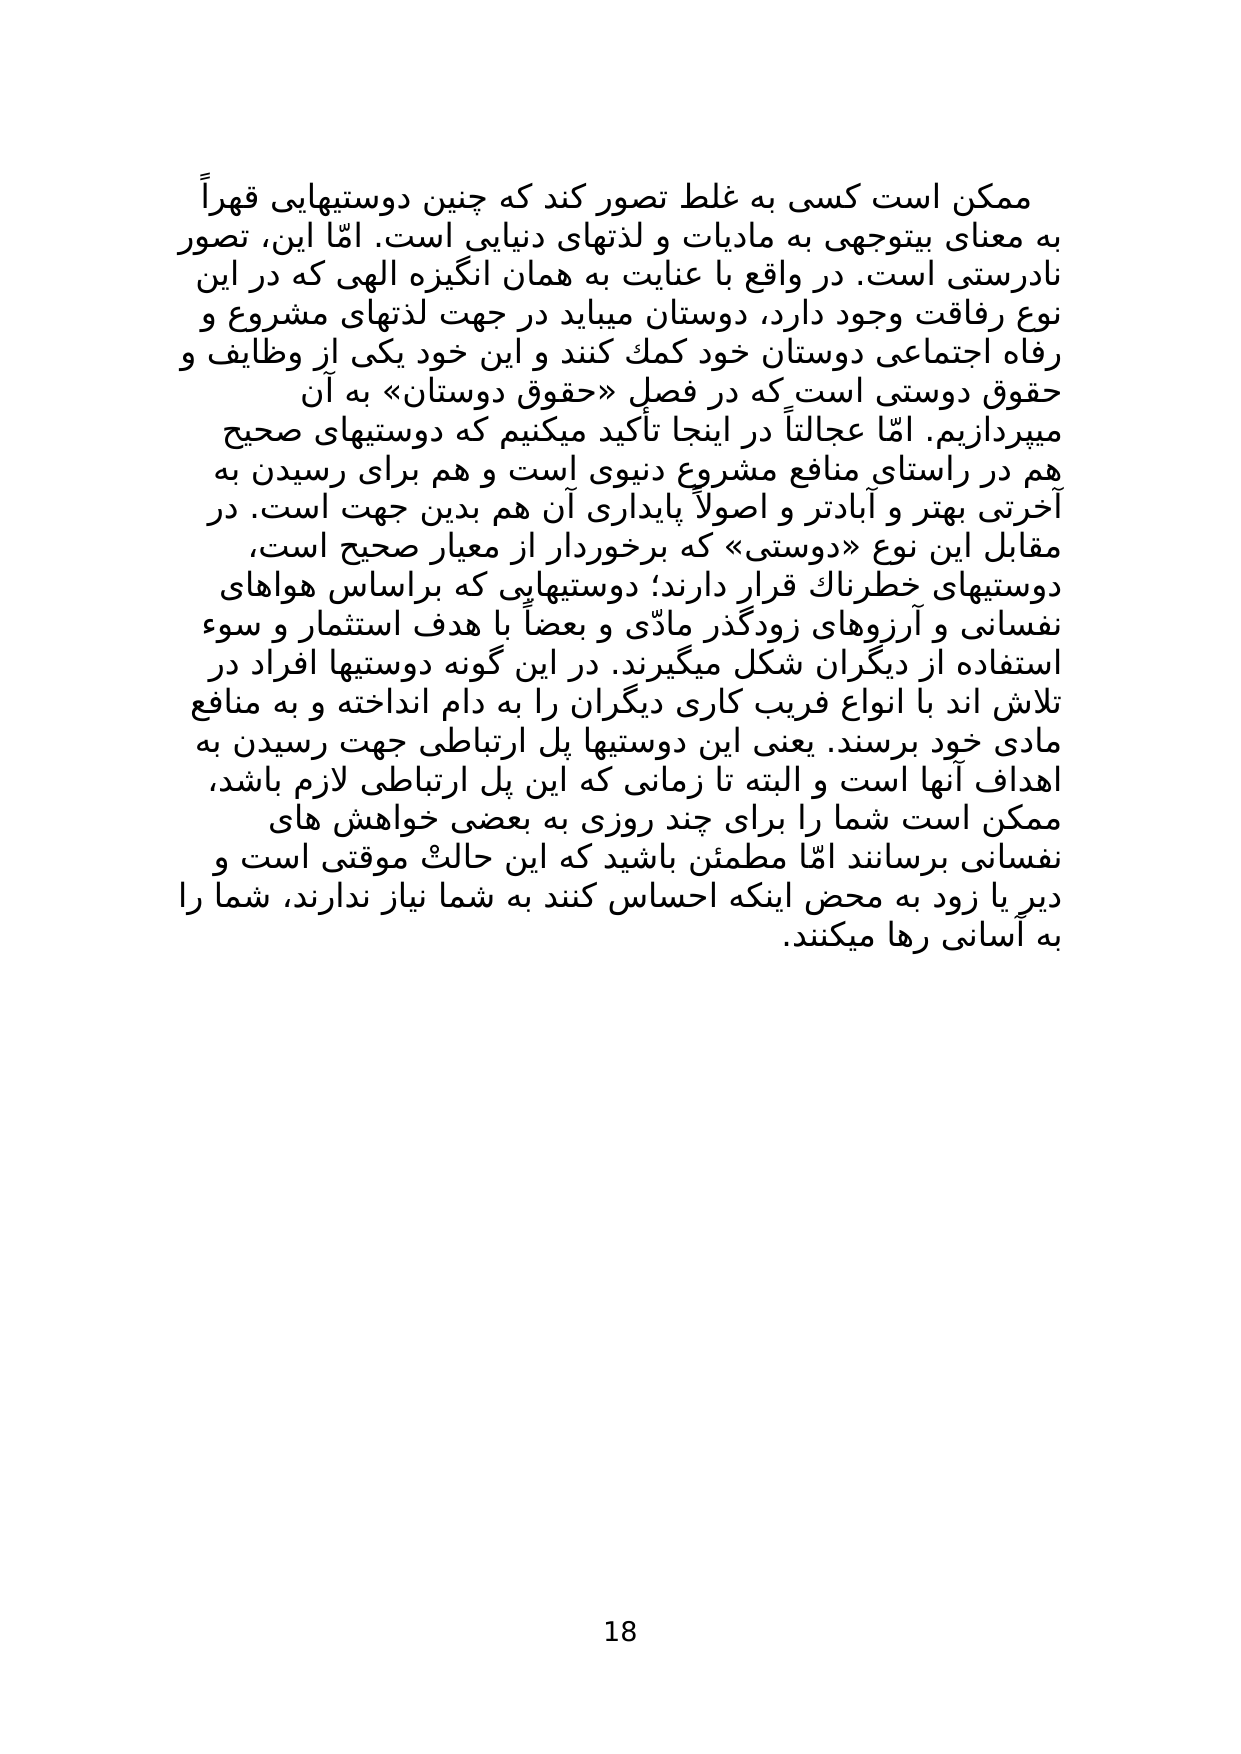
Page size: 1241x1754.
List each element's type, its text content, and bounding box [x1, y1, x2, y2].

text ممكن است كسی به غلط تصور كند كه چنين دوستیهايی قهراً‌ به معنای بیتوجهی به ماديات و لذتهای دنيايی است. امّا اين، تصور نادرستی است. در واقع با عنايت به همان انگيزه الهی كه در اين نوع رفاقت وجود دارد، دوستان میبايد در جهت لذتهای مشروع و رفاه اجتماعی دوستان خود كمك كنند و اين خود يكی از وظايف و حقوق دوستی است كه در فصل «حقوق دوستان» به آن میپردازيم. امّا عجالتاً در اينجا تأكيد میكنيم كه دوستیهای صحيح هم در راستای منافع مشروع دنيوی است و هم برای رسيدن به آخرتی بهتر و آبادتر و اصولاً پايداری آن هم بدين جهت است. در مقابل اين نوع «دوستی» كه برخوردار از معيار صحيح است، دوستیهای خطرناك قرار دارند؛ دوستیهايی كه براساس هواهای نفسانی و آرزوهای زودگذر مادّی و بعضاً با هدف استثمار و سوء استفاده از ديگران شكل میگيرند. در اين گونه دوستیها افراد در تلاش اند با انواع فريب كاری ديگران را به دام انداخته و به منافع مادی خود برسند. يعنی اين دوستیها پل ارتباطی جهت رسيدن به اهداف آنها است و البته تا زمانی كه اين پل ارتباطی لازم باشد، ممكن است شما را برای چند روزی به بعضی خواهش های نفسانی برسانند امّا مطمئن باشيد كه اين حالتْ موقتی است و دير يا زود به محض اينكه احساس كنند به شما نياز ندارند، شما را به آسانی رها میكنند. [177, 177, 1063, 954]
